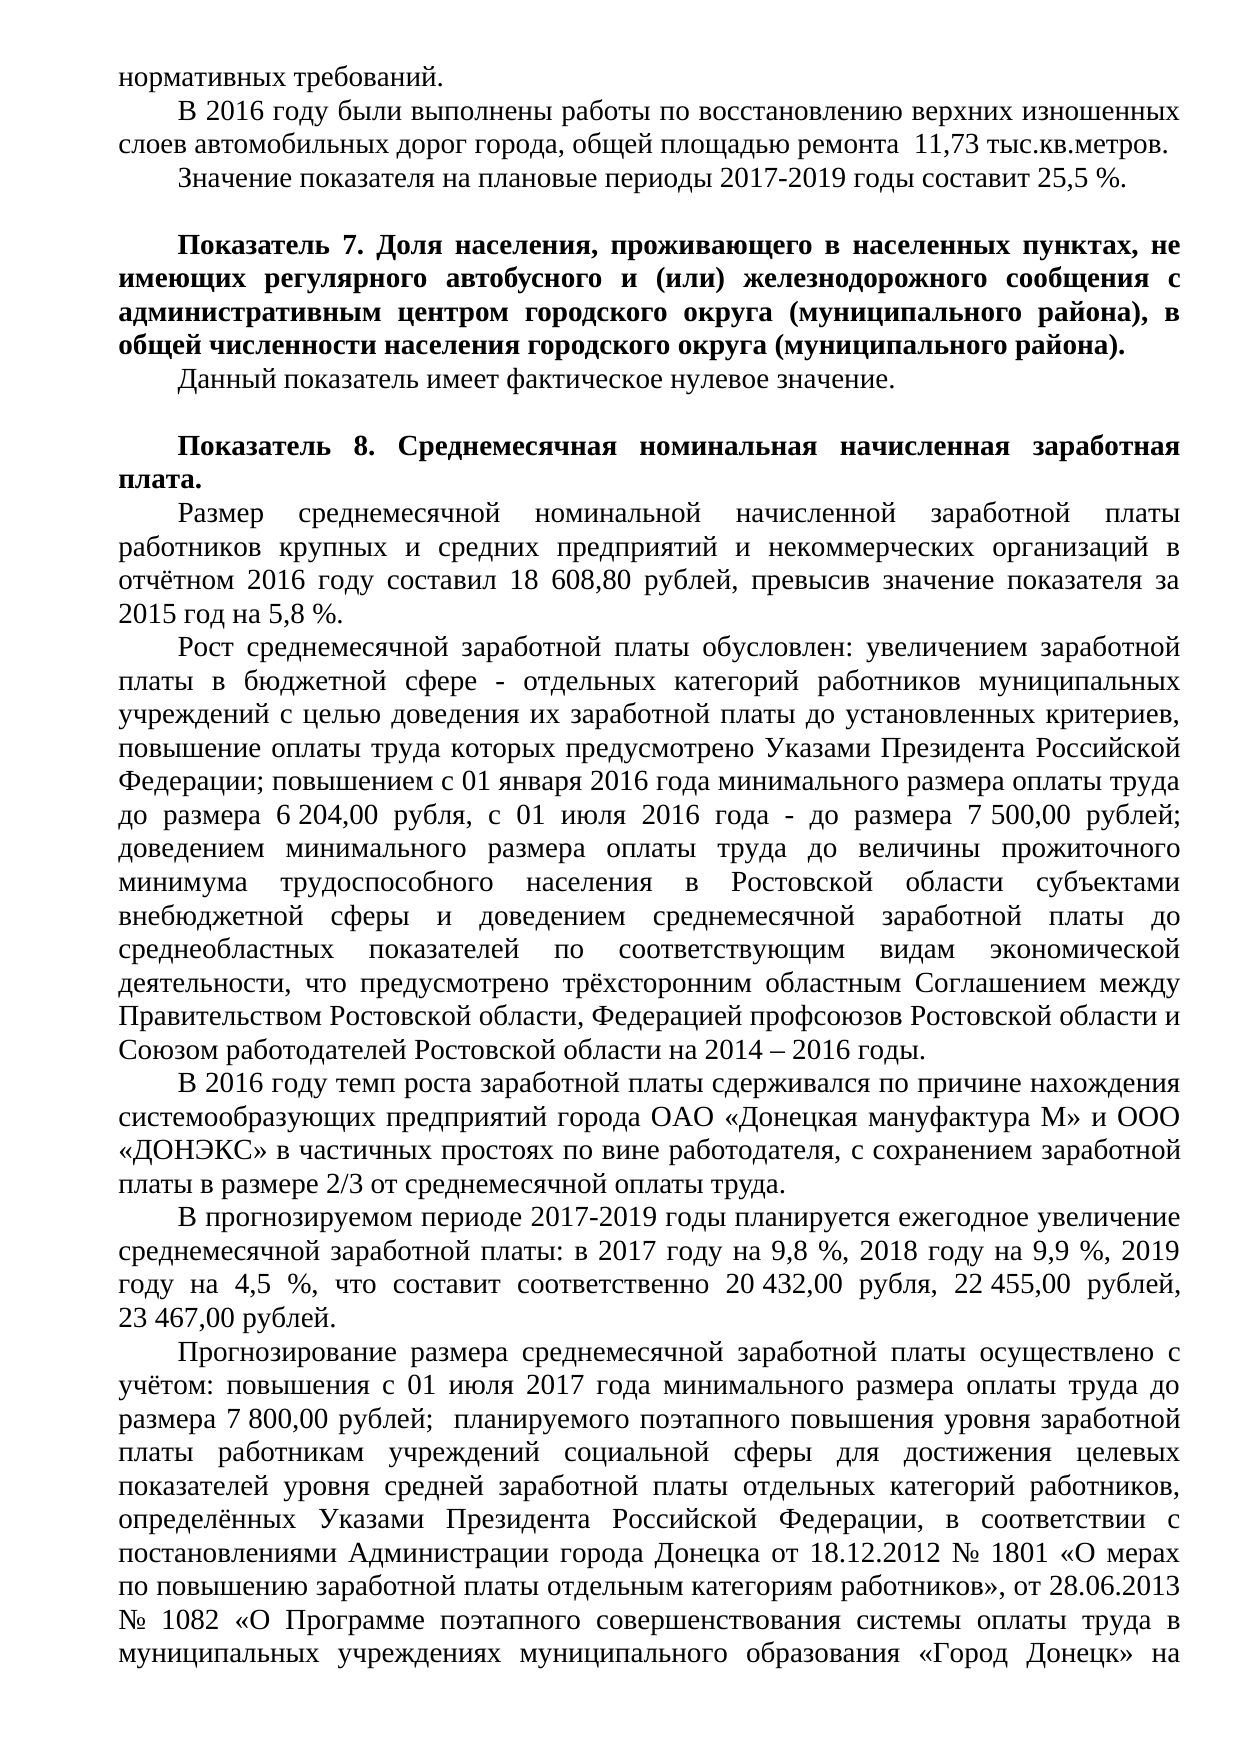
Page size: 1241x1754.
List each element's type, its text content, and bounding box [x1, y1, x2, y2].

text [118, 59, 1181, 93]
text В 2016 году были выполнены работы по восстановлению верхних изношенных слоев автомобильных дорог города, общей площадью ремонта 11,73 тыс.кв.метров. [118, 93, 1181, 160]
text Показатель 7. Доля населения, проживающего в населенных пунктах, не имеющих регулярного автобусного и (или) железнодорожного сообщения с административным центром городского округа (муниципального района), в общей численности населения городского округа (муниципального района). [118, 227, 1181, 361]
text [118, 1334, 1181, 1669]
text В 2016 году темп роста заработной платы сдерживался по причине нахождения системообразующих предприятий города ОАО «Донецкая мануфактура М» и ООО «ДОНЭКС» в частичных простоях по вине работодателя, с сохранением заработной платы в размере 2/3 от среднемесячной оплаты труда. [118, 1065, 1181, 1199]
text Данный показатель имеет фактическое нулевое значение. [118, 361, 1181, 394]
text Показатель 8. Среднемесячная номинальная начисленная заработная плата. [118, 428, 1181, 495]
text Значение показателя на плановые периоды 2017-2019 годы составит 25,5 %. [118, 160, 1181, 193]
text Размер среднемесячной номинальной начисленной заработной платы работников крупных и средних предприятий и некоммерческих организаций в отчётном 2016 году составил 18 608,80 рублей, превысив значение показателя за 2015 год на 5,8 %. [118, 495, 1181, 629]
text Рост среднемесячной заработной платы обусловлен: увеличением заработной платы в бюджетной сфере - отдельных категорий работников муниципальных учреждений с целью доведения их заработной платы до установленных критериев, повышение оплаты труда которых предусмотрено Указами Президента Российской Федерации; повышением с 01 января 2016 года минимального размера оплаты труда до размера 6 204,00 рубля, с 01 июля 2016 года - до размера 7 500,00 рублей; доведением минимального размера оплаты труда до величины прожиточного минимума трудоспособного населения в Ростовской области субъектами внебюджетной сферы и доведением среднемесячной заработной платы до среднеобластных показателей по соответствующим видам экономической деятельности, что предусмотрено трёхсторонним областным Соглашением между Правительством Ростовской области, Федерацией профсоюзов Ростовской области и Союзом работодателей Ростовской области на 2014 – 2016 годы. [118, 629, 1181, 1065]
text В прогнозируемом периоде 2017-2019 годы планируется ежегодное увеличение среднемесячной заработной платы: в 2017 году на 9,8 %, 2018 году на 9,9 %, 2019 году на 4,5 %, что составит соответственно 20 432,00 рубля, 22 455,00 рублей, 23 467,00 рублей. [118, 1199, 1181, 1334]
